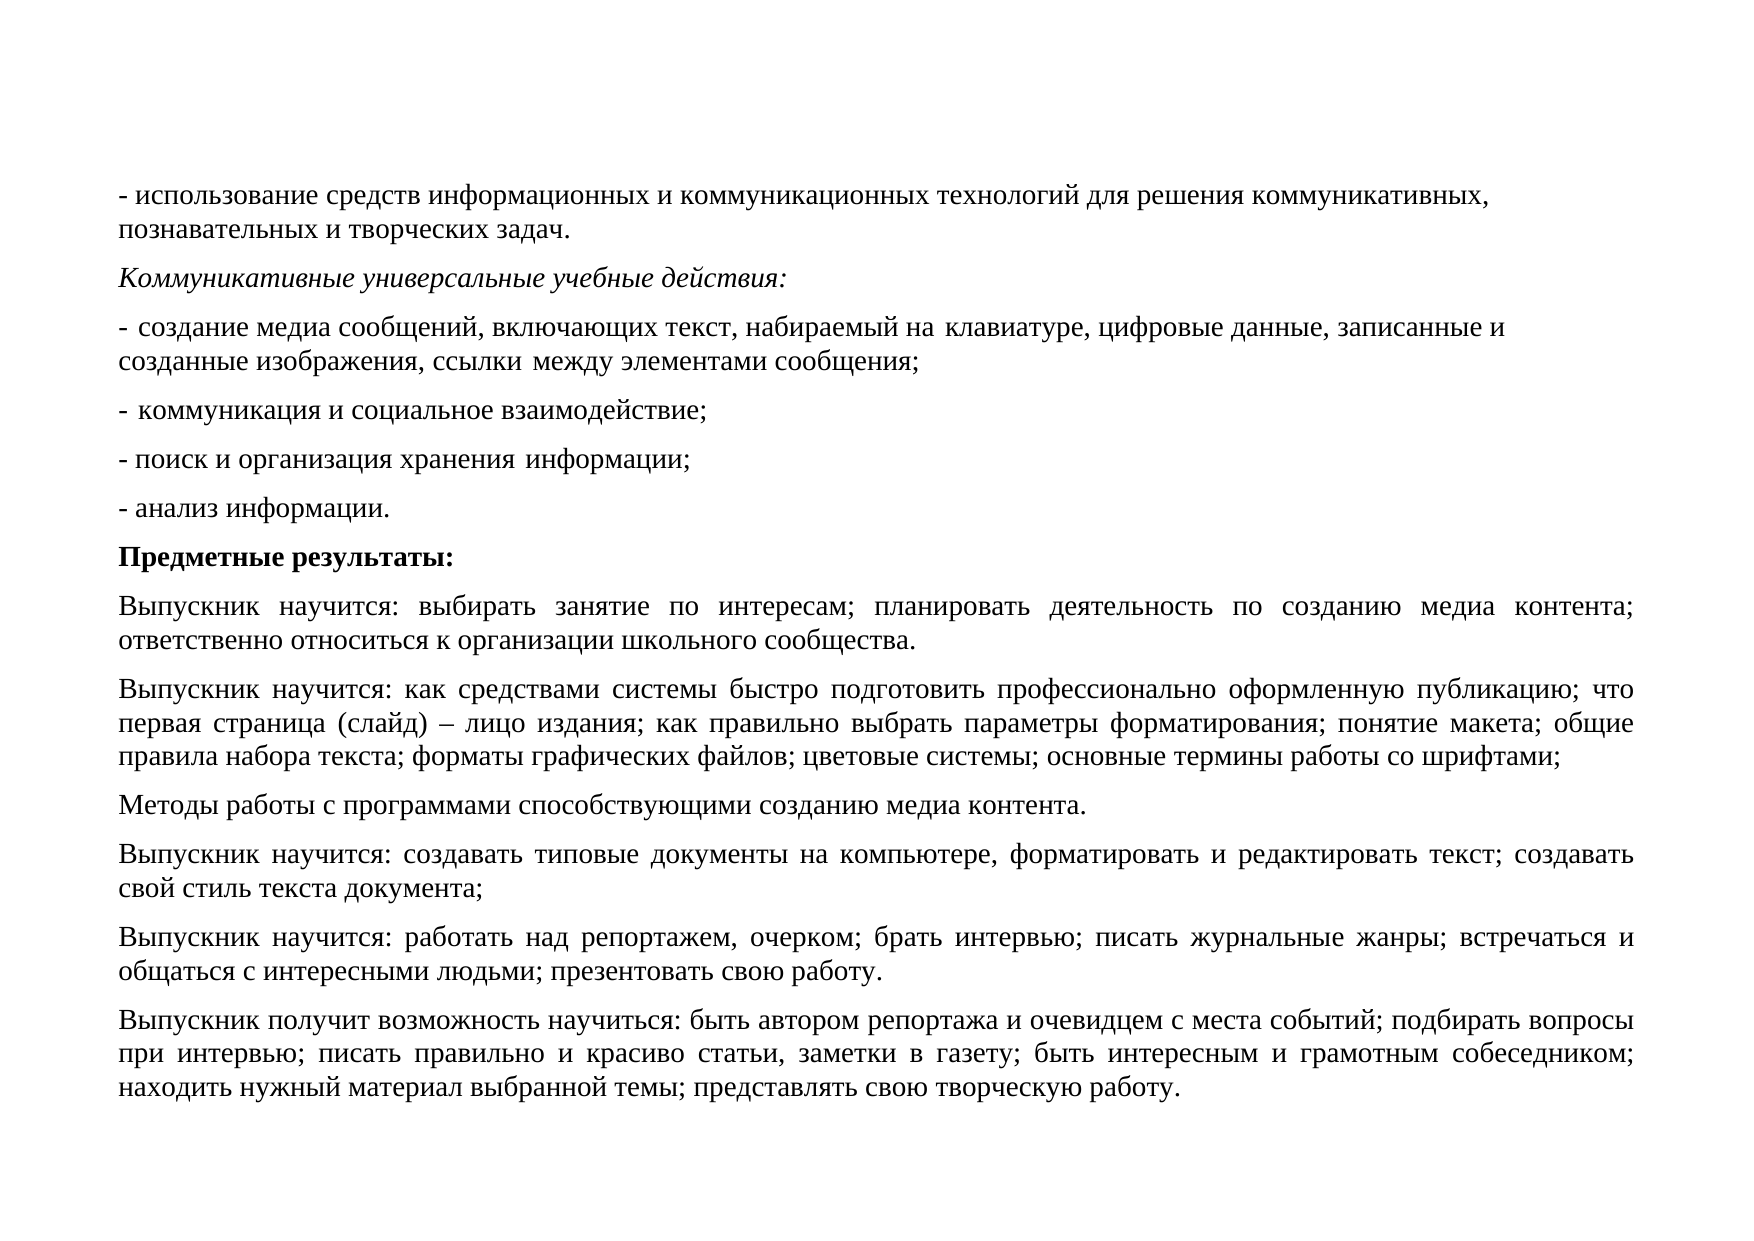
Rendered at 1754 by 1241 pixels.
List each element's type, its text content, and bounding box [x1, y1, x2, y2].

text - создание медиа сообщений, включающих текст, набираемый на клавиатуре, цифровые данные, записанные и созданные изображения, ссылки между элементами сообщения; [118, 309, 1636, 376]
text - использование средств информационных и коммуникационных технологий для решения коммуникативных, познавательных и творческих задач. [118, 177, 1636, 244]
text Предметные результаты: [118, 539, 1636, 573]
text Выпускник научится: выбирать занятие по интересам; планировать деятельность по созданию медиа контента; ответственно относиться к организации школьного сообщества. [118, 588, 1636, 656]
text Выпускник научится: создавать типовые документы на компьютере, форматировать и редактировать текст; создавать свой стиль текста документа; [118, 837, 1636, 904]
text Выпускник получит возможность научиться: быть автором репортажа и очевидцем с места событий; подбирать вопросы при интервью; писать правильно и красиво статьи, заметки в газету; быть интересным и грамотным собеседником; находить нужный материал выбранной темы; представлять свою творческую работу. [118, 1002, 1636, 1103]
text Методы работы с программами способствующими созданию медиа контента. [118, 787, 1636, 821]
text - коммуникация и социальное взаимодействие; [118, 392, 1636, 425]
text - анализ информации. [118, 490, 1636, 524]
text - поиск и организация хранения информации; [118, 441, 1636, 474]
text Коммуникативные универсальные учебные действия: [118, 260, 1636, 293]
text Выпускник научится: работать над репортажем, очерком; брать интервью; писать журнальные жанры; встречаться и общаться с интересными людьми; презентовать свою работу. [118, 919, 1636, 986]
text Выпускник научится: как средствами системы быстро подготовить профессионально оформленную публикацию; что первая страница (слайд) – лицо издания; как правильно выбрать параметры форматирования; понятие макета; общие правила набора текста; форматы графических файлов; цветовые системы; основные термины работы со шрифтами; [118, 671, 1636, 772]
